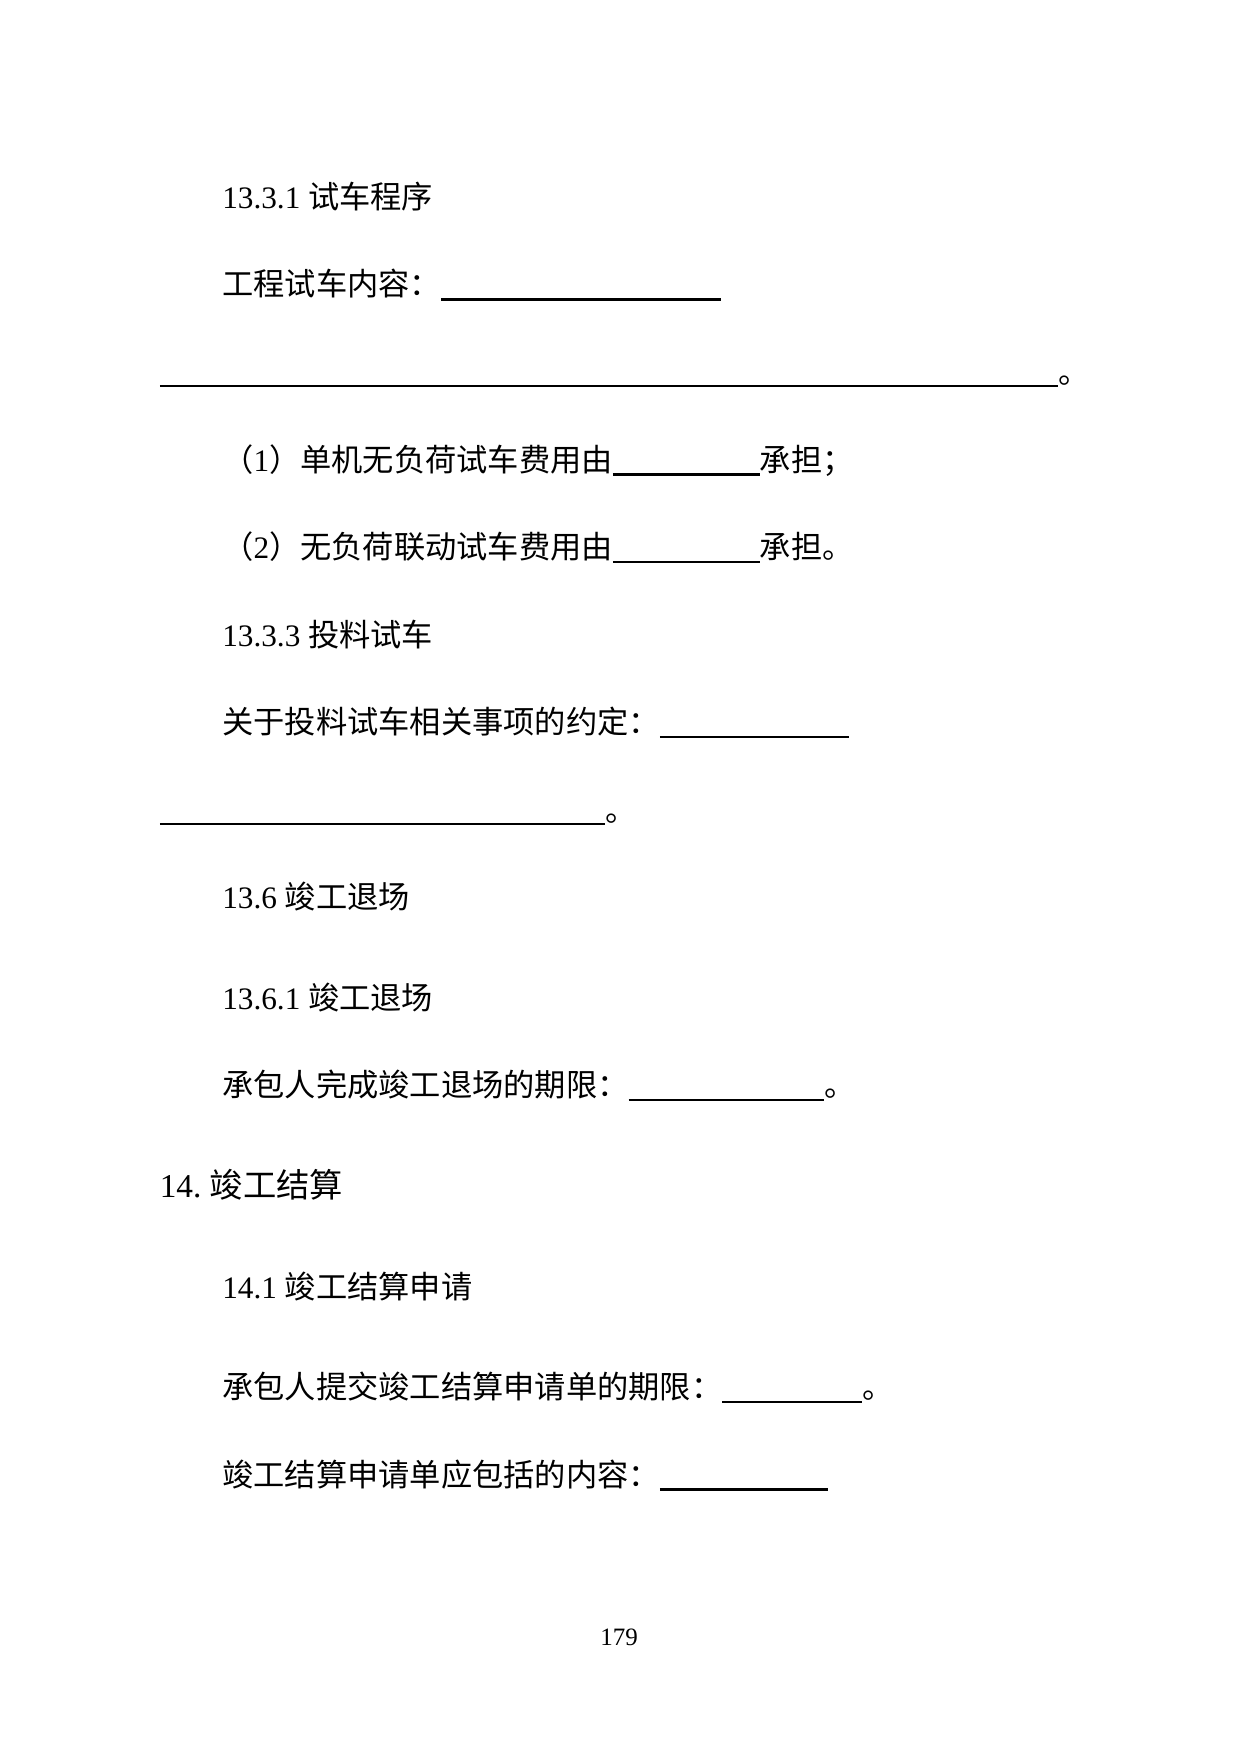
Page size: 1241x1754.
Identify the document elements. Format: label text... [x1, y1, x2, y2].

text 13.3.3 投料试车 [159, 600, 1078, 665]
text 关于投料试车相关事项的约定： [159, 688, 1078, 753]
subtitle 14. 竣工结算 [159, 1151, 1078, 1216]
text 。 [159, 775, 1078, 840]
text 工程试车内容： [159, 249, 1078, 314]
text 14.1 竣工结算申请 [159, 1252, 1078, 1317]
text （1）单机无负荷试车费用由 承担； [159, 425, 1078, 490]
text 承包人提交竣工结算申请单的期限： 。 [159, 1352, 1078, 1417]
text 13.3.1 试车程序 [159, 162, 1078, 227]
text 13.6.1 竣工退场 [159, 963, 1078, 1028]
text 竣工结算申请单应包括的内容： [159, 1440, 1078, 1505]
text （2）无负荷联动试车费用由 承担。 [159, 512, 1078, 577]
text 承包人完成竣工退场的期限： 。 [159, 1051, 1078, 1116]
text 。 [159, 337, 1078, 402]
text 13.6 竣工退场 [159, 863, 1078, 928]
